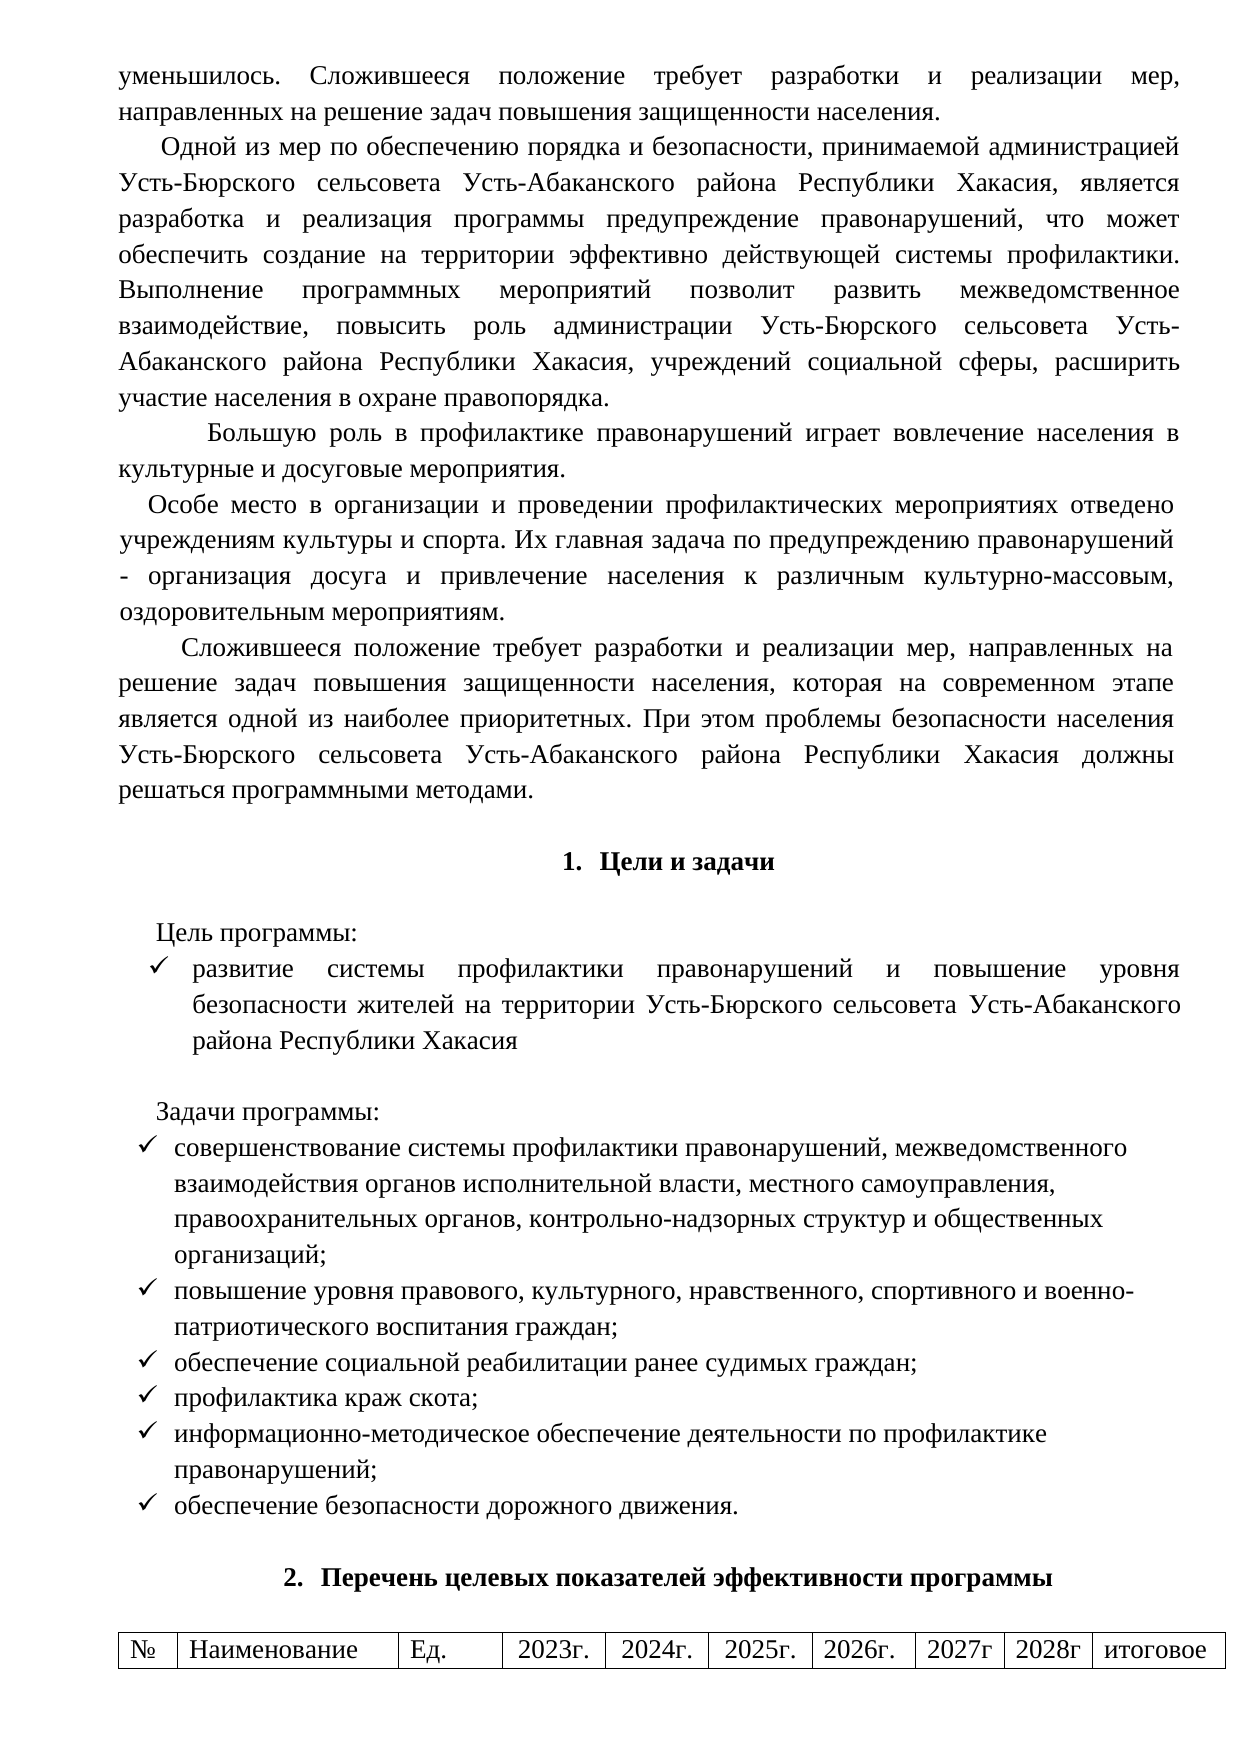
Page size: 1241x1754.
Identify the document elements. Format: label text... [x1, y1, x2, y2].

list профилактика краж скота; [136, 1382, 1181, 1413]
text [118, 59, 1181, 126]
table_header 2028г [1005, 1633, 1092, 1668]
table_header 2023г. [503, 1633, 605, 1668]
table_header Ед. измер. [399, 1633, 502, 1668]
list Цели и задачи [156, 845, 1181, 876]
list информационно-методическое обеспечение деятельности по профилактике правонарушений; [136, 1417, 1181, 1484]
list Перечень целевых показателей эффективности программы [156, 1561, 1181, 1592]
table_header № п/п [119, 1633, 177, 1668]
table_header 2024г. [606, 1633, 708, 1668]
table_header 2026г. [813, 1633, 915, 1668]
list повышение уровня правового, культурного, нравственного, спортивного и военно-патриотического воспитания граждан; [136, 1274, 1181, 1341]
text Цель программы: [156, 917, 1181, 948]
list совершенствование системы профилактики правонарушений, межведомственного взаимодействия органов исполнительной власти, местного самоуправления, правоохранительных органов, контрольно-надзорных структур и общественных организаций; [136, 1131, 1181, 1269]
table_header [178, 1633, 398, 1668]
text Сложившееся положение требует разработки и реализации мер, направленных на решение задач повышения защищенности населения, которая на современном этапе является одной из наиболее приоритетных. При этом проблемы безопасности населения Усть-Бюрского сельсовета Усть-Абаканского района Республики Хакасия должны решаться программными методами. [118, 631, 1176, 805]
list развитие системы профилактики правонарушений и повышение уровня безопасности жителей на территории Усть-Бюрского сельсовета Усть-Абаканского района Республики Хакасия [148, 952, 1181, 1055]
text Задачи программы: [156, 1095, 1181, 1126]
text Одной из мер по обеспечению порядка и безопасности, принимаемой администрацией Усть-Бюрского сельсовета Усть-Абаканского района Республики Хакасия, является разработка и реализация программы предупреждение правонарушений, что может обеспечить создание на территории эффективно действующей системы профилактики. Выполнение программных мероприятий позволит развить межведомственное взаимодействие, повысить роль администрации Усть-Бюрского сельсовета Усть-Абаканского района Республики Хакасия, учреждений социальной сферы, расширить участие населения в охране правопорядка. [118, 131, 1181, 412]
table_header 2027г [916, 1633, 1004, 1668]
table_header итоговое значение [1093, 1633, 1225, 1668]
list обеспечение социальной реабилитации ранее судимых граждан; [136, 1346, 1181, 1377]
text Большую роль в профилактике правонарушений играет вовлечение населения в культурные и досуговые мероприятия. [118, 416, 1181, 483]
text Особе место в организации и проведении профилактических мероприятиях отведено учреждениям культуры и спорта. Их главная задача по предупреждению правонарушений - организация досуга и привлечение населения к различным культурно-массовым, оздоровительным мероприятиям. [119, 488, 1176, 626]
table_header 2025г. [709, 1633, 812, 1668]
list обеспечение безопасности дорожного движения. [136, 1489, 1181, 1520]
